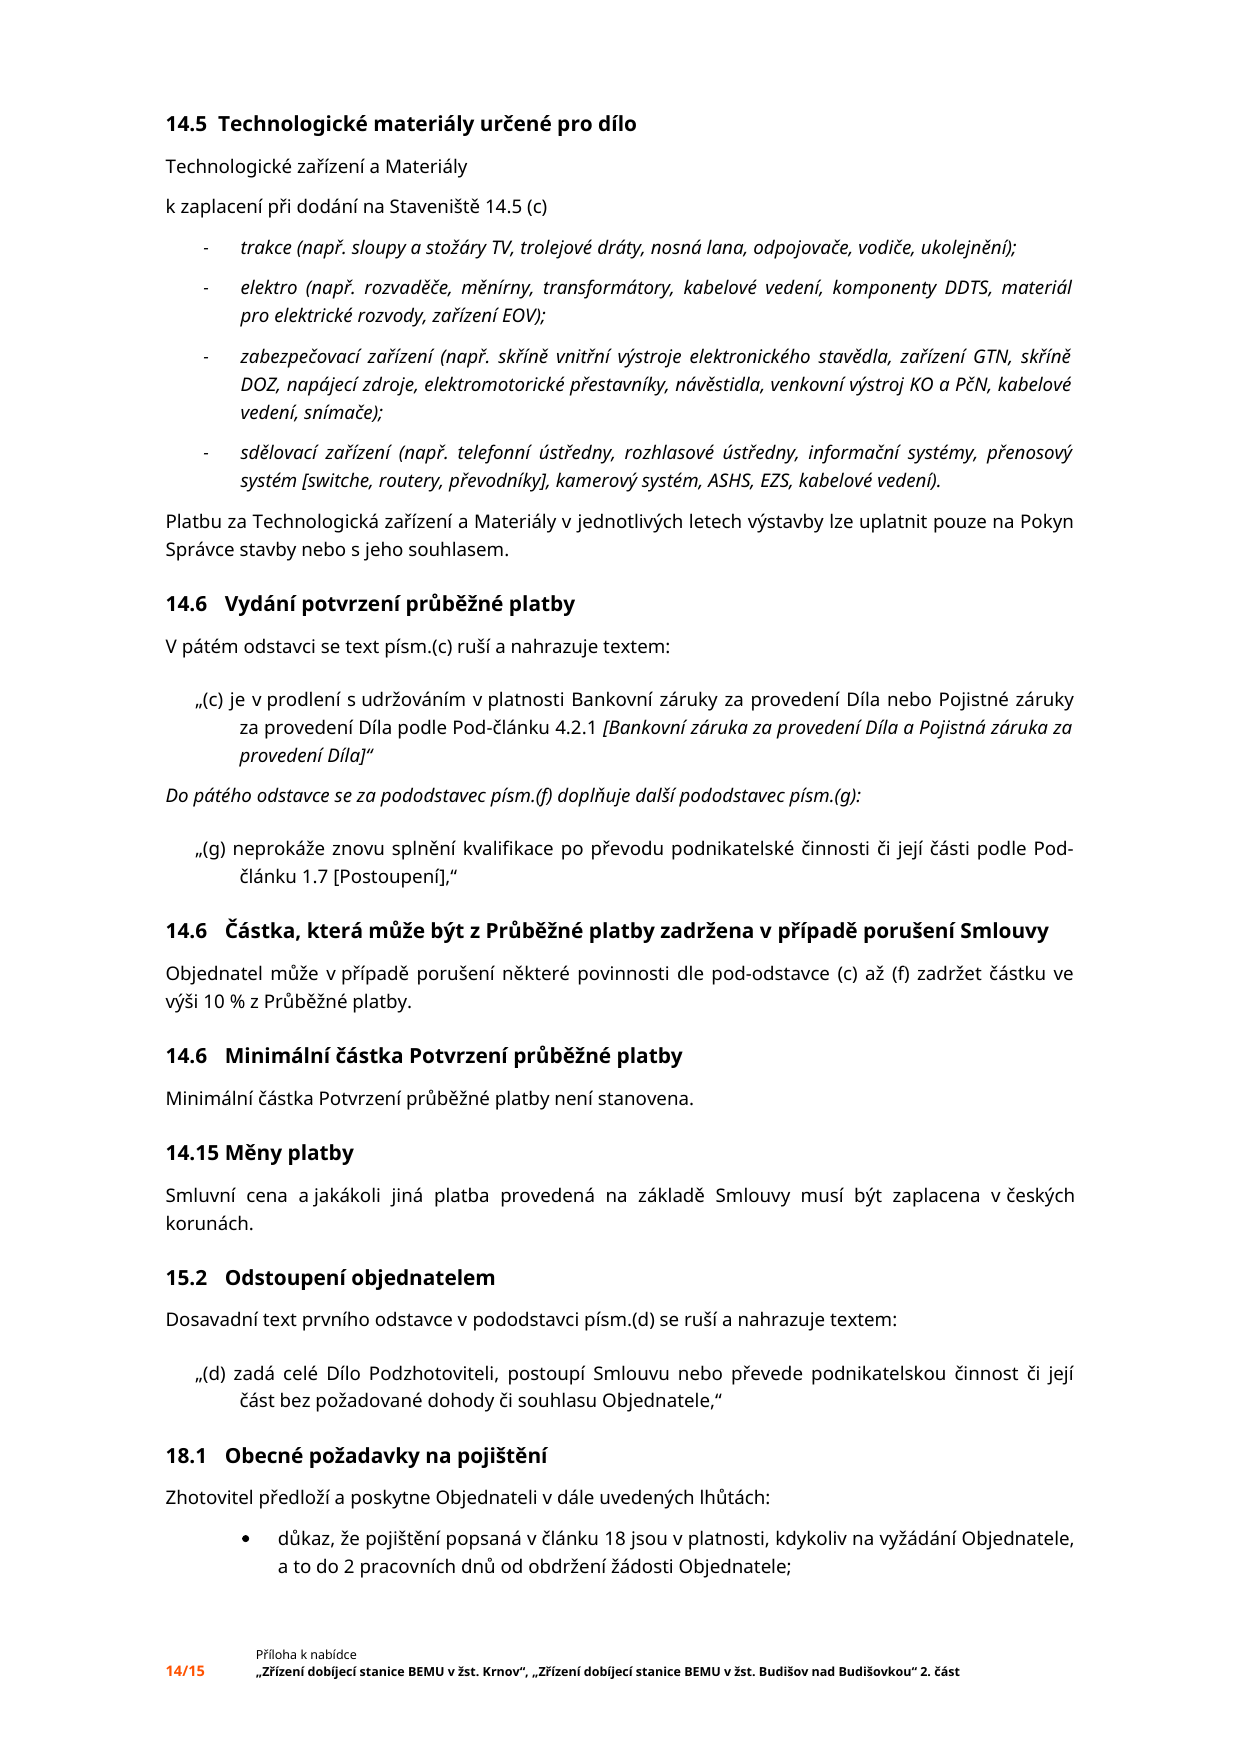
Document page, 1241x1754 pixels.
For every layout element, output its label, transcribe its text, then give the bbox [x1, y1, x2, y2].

text „(d) zadá celé Dílo Podzhotoviteli, postoupí Smlouvu nebo převede podnikatelskou činnost či její část bez požadované dohody či souhlasu Objednatele,“ [195, 1360, 1075, 1413]
text V pátém odstavci se text písm.(c) ruší a nahrazuje textem: [165, 633, 1075, 658]
text 18.1 Obecné požadavky na pojištění [165, 1441, 1075, 1469]
text „(c) je v prodlení s udržováním v platnosti Bankovní záruky za provedení Díla nebo Pojistné záruky za provedení Díla podle Pod-článku 4.2.1 [Bankovní záruka za provedení Díla a Pojistná záruka za provedení Díla]“ [195, 686, 1075, 768]
list zabezpečovací zařízení (např. skříně vnitřní výstroje elektronického stavědla, zařízení GTN, skříně DOZ, napájecí zdroje, elektromotorické přestavníky, návěstidla, venkovní výstroj KO a PčN, kabelové vedení, snímače); [203, 343, 1075, 425]
text Do pátého odstavce se za pododstavec písm.(f) doplňuje další pododstavec písm.(g): [165, 783, 1075, 808]
text Zhotovitel předloží a poskytne Objednateli v dále uvedených lhůtách: [165, 1484, 1075, 1510]
text 14.6 Minimální částka Potvrzení průběžné platby [165, 1041, 1075, 1070]
text Minimální částka Potvrzení průběžné platby není stanovena. [165, 1085, 1075, 1111]
text 14.15 Měny platby [165, 1138, 1075, 1167]
list elektro (např. rozvaděče, měnírny, transformátory, kabelové vedení, komponenty DDTS, materiál pro elektrické rozvody, zařízení EOV); [203, 274, 1075, 328]
text k zaplacení při dodání na Staveniště 14.5 (c) [165, 193, 1075, 219]
text Dosavadní text prvního odstavce v pododstavci písm.(d) se ruší a nahrazuje textem: [165, 1307, 1075, 1332]
list sdělovací zařízení (např. telefonní ústředny, rozhlasové ústředny, informační systémy, přenosový systém [switche, routery, převodníky], kamerový systém, ASHS, EZS, kabelové vedení). [203, 440, 1075, 493]
text 15.2 Odstoupení objednatelem [165, 1263, 1075, 1291]
text „(g) neprokáže znovu splnění kvalifikace po převodu podnikatelské činnosti či její části podle Pod-článku 1.7 [Postoupení],“ [195, 836, 1075, 889]
text Objednatel může v případě porušení některé povinnosti dle pod-odstavce (c) až (f) zadržet částku ve výši 10 % z Průběžné platby. [165, 960, 1075, 1014]
text Technologické zařízení a Materiály [165, 153, 1075, 178]
text 14.5 Technologické materiály určené pro dílo [165, 109, 1075, 138]
text 14.6 Vydání potvrzení průběžné platby [165, 589, 1075, 618]
text Smluvní cena a jakákoli jiná platba provedená na základě Smlouvy musí být zaplacena v českých korunách. [165, 1182, 1075, 1236]
text Platbu za Technologická zařízení a Materiály v jednotlivých letech výstavby lze uplatnit pouze na Pokyn Správce stavby nebo s jeho souhlasem. [165, 508, 1075, 562]
text 14.6 Částka, která může být z Průběžné platby zadržena v případě porušení Smlouvy [165, 917, 1075, 945]
list trakce (např. sloupy a stožáry TV, trolejové dráty, nosná lana, odpojovače, vodiče, ukolejnění); [203, 234, 1075, 259]
text důkaz, že pojištění popsaná v článku 18 jsou v platnosti, kdykoliv na vyžádání Objednatele, a to do 2 pracovních dnů od obdržení žádosti Objednatele; [242, 1525, 1075, 1579]
